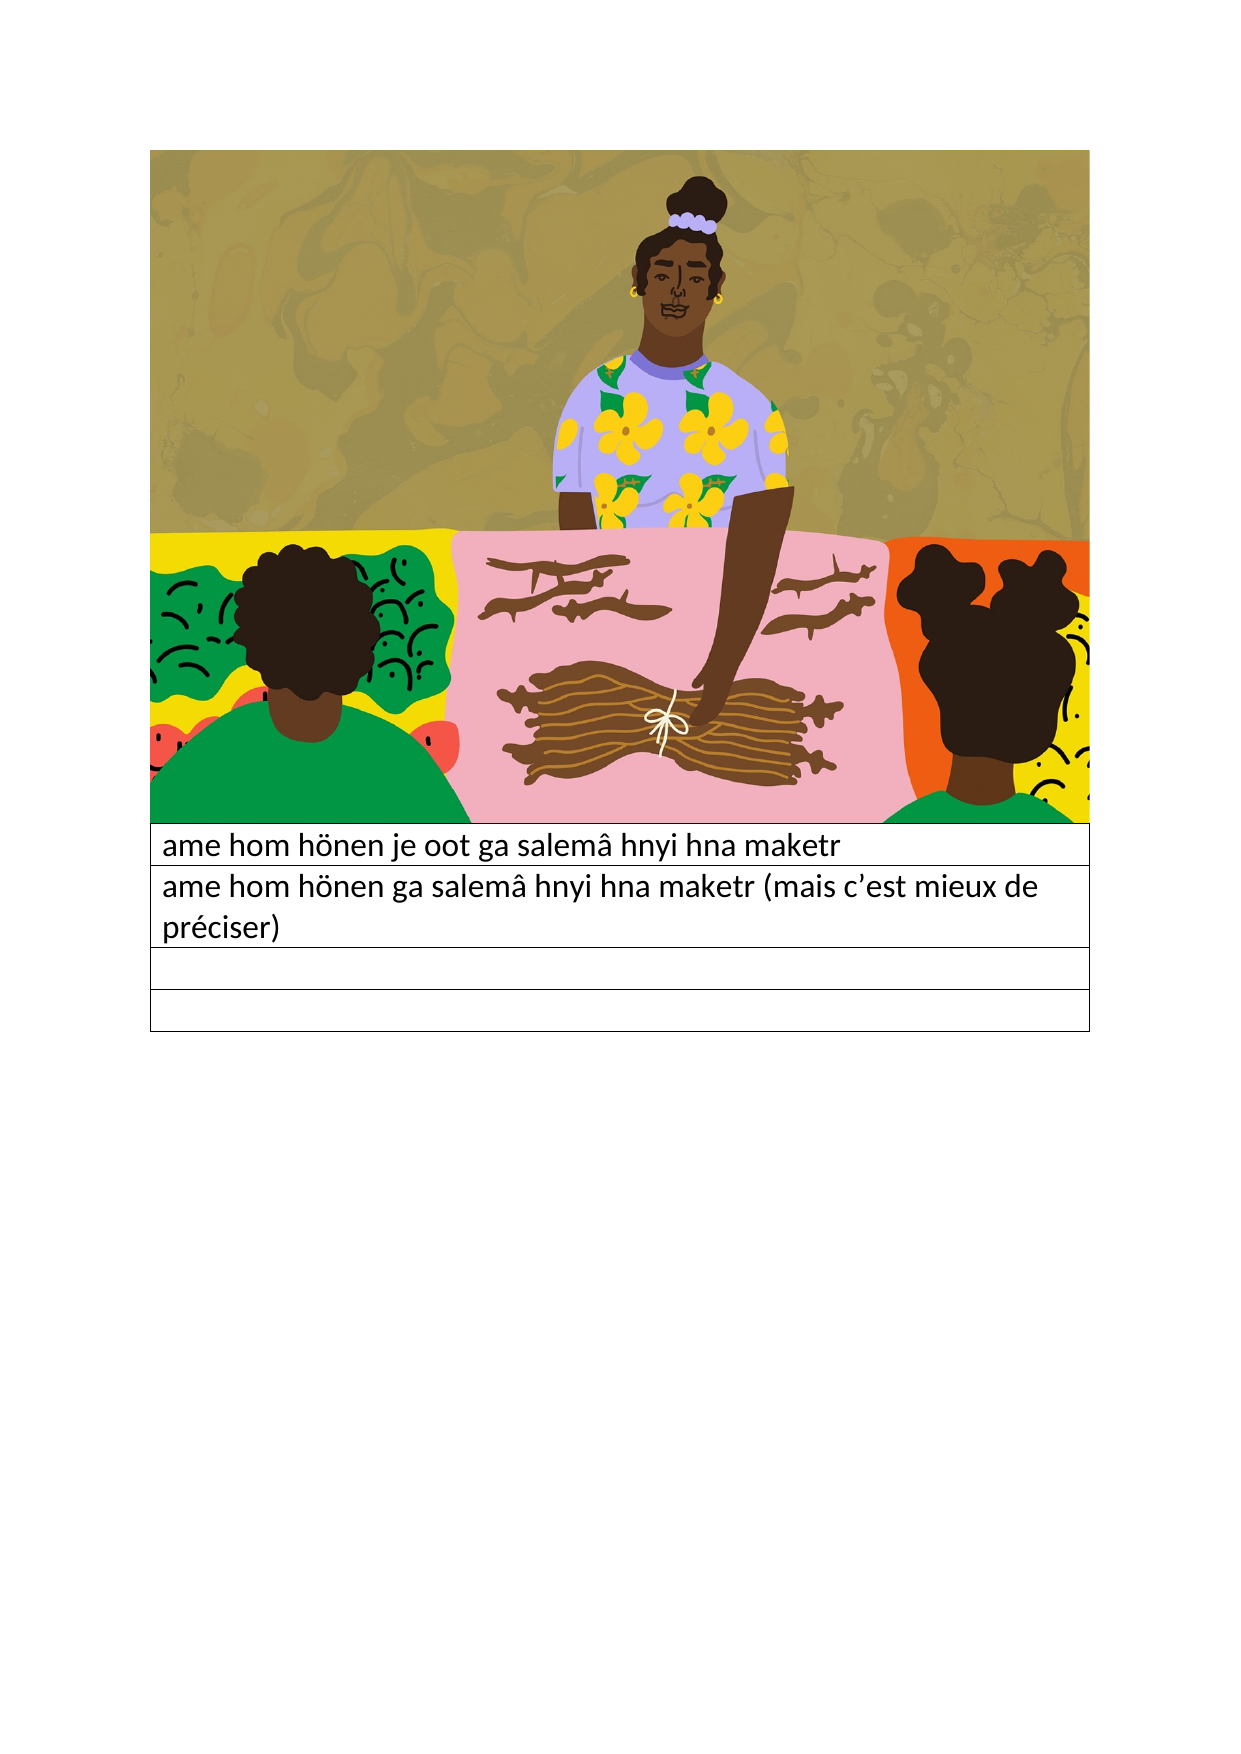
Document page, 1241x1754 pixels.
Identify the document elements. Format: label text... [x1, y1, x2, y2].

table_cell [151, 990, 1089, 1031]
table_cell ame hom hönen ga salemâ hnyi hna maketr (mais c’est mieux de préciser) [151, 866, 1089, 947]
picture [150, 150, 1090, 823]
table_header ame hom hönen je oot ga salemâ hnyi hna maketr [151, 824, 1089, 864]
table_cell [151, 948, 1089, 989]
